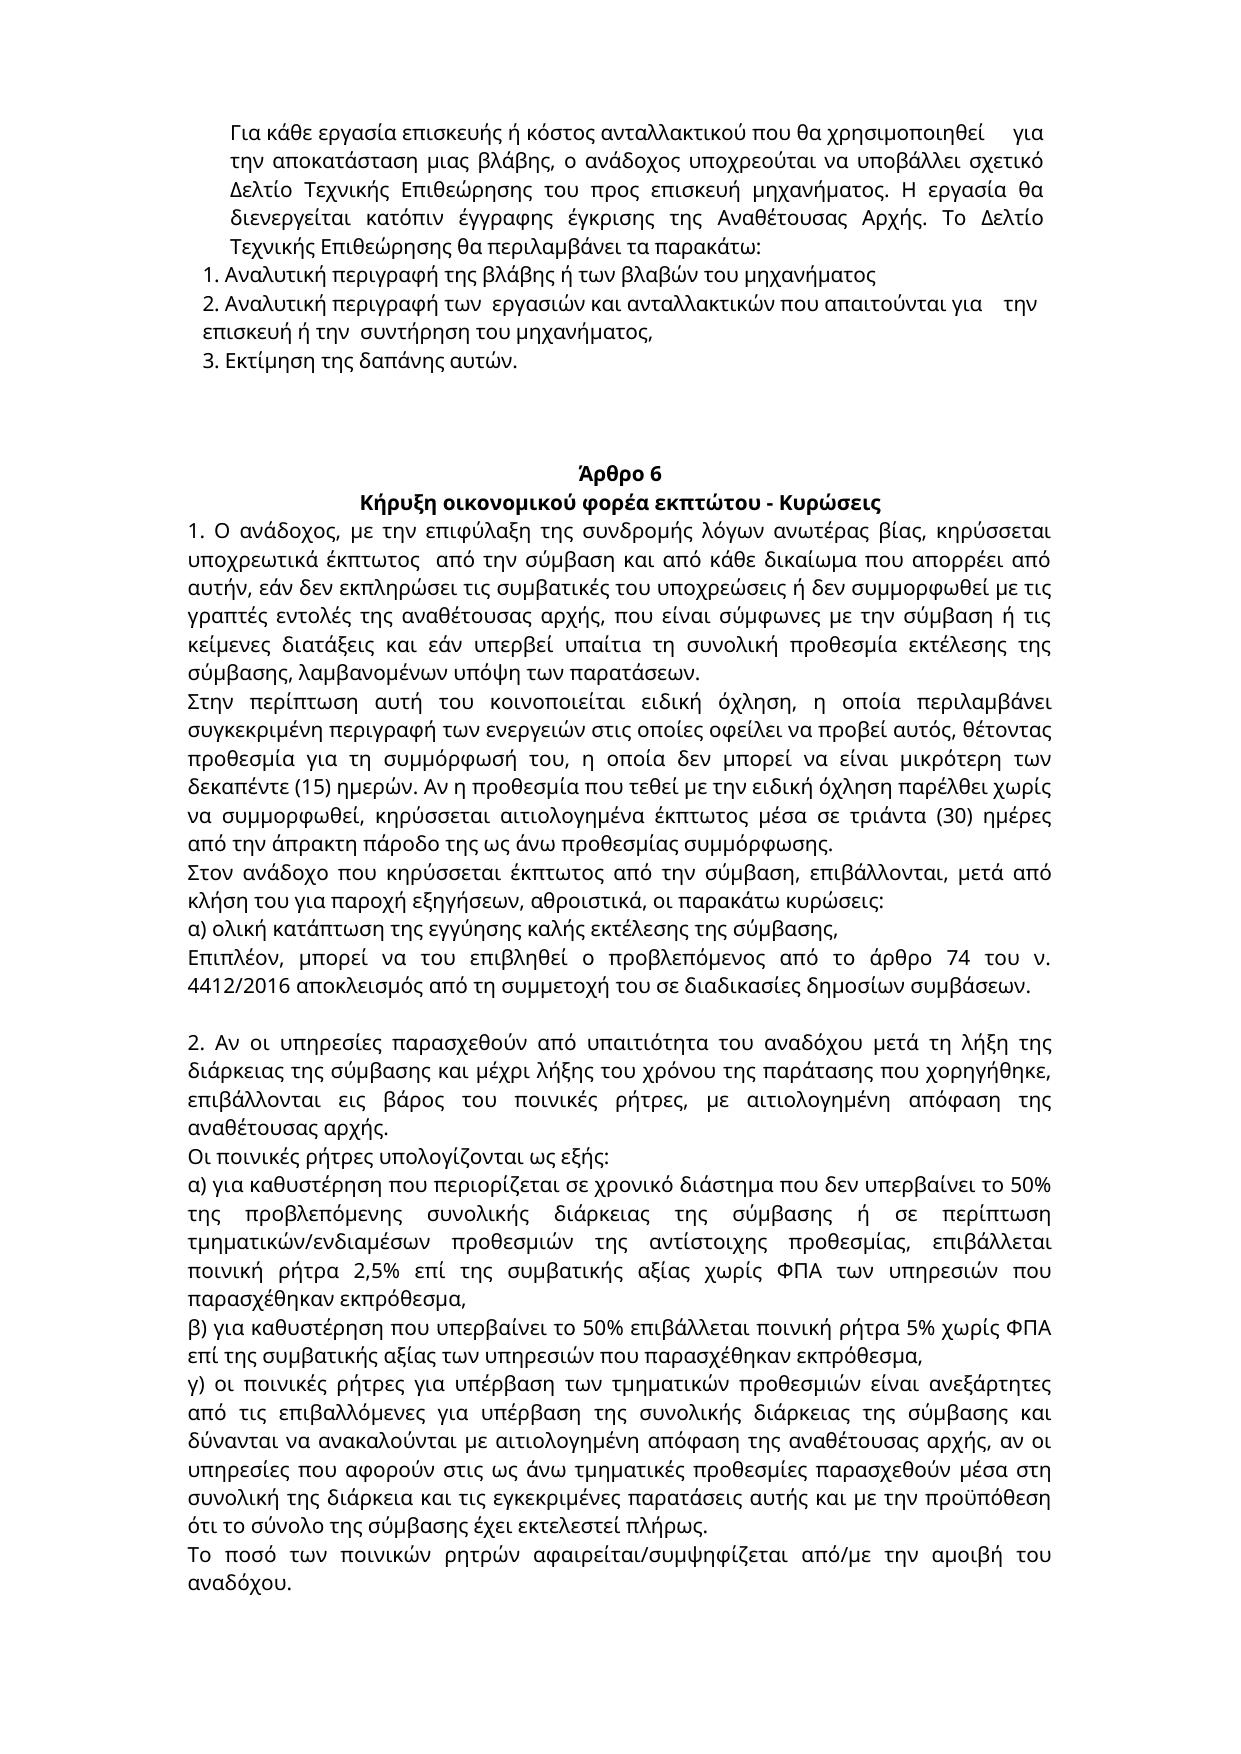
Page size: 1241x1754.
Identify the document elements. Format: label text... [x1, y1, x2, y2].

text α) ολική κατάπτωση της εγγύησης καλής εκτέλεσης της σύμβασης, [187, 914, 1053, 943]
text Οι ποινικές ρήτρες υπολογίζονται ως εξής: [187, 1142, 1053, 1170]
text Για κάθε εργασία επισκευής ή κόστος ανταλλακτικού που θα χρησιμοποιηθεί για την αποκατάσταση μιας βλάβης, ο ανάδοχος υποχρεούται να υποβάλλει σχετικό Δελτίο Τεχνικής Επιθεώρησης του προς επισκευή μηχανήματος. Η εργασία θα διενεργείται κατόπιν έγγραφης έγκρισης της Αναθέτουσας Αρχής. Το Δελτίο Τεχνικής Επιθεώρησης θα περιλαμβάνει τα παρακάτω: [230, 118, 1044, 260]
text 1. Ο ανάδοχος, με την επιφύλαξη της συνδρομής λόγων ανωτέρας βίας, κηρύσσεται υποχρεωτικά έκπτωτος από την σύμβαση και από κάθε δικαίωμα που απορρέει από αυτήν, εάν δεν εκπληρώσει τις συμβατικές του υποχρεώσεις ή δεν συμμορφωθεί με τις γραπτές εντολές της αναθέτουσας αρχής, που είναι σύμφωνες με την σύμβαση ή τις κείμενες διατάξεις και εάν υπερβεί υπαίτια τη συνολική προθεσμία εκτέλεσης της σύμβασης, λαμβανομένων υπόψη των παρατάσεων. [187, 516, 1053, 687]
text 2. Αναλυτική περιγραφή των εργασιών και ανταλλακτικών που απαιτούνται για την επισκευή ή την συντήρηση του μηχανήματος, [202, 289, 1044, 346]
text 2. Αν οι υπηρεσίες παρασχεθούν από υπαιτιότητα του αναδόχου μετά τη λήξη της διάρκειας της σύμβασης και μέχρι λήξης του χρόνου της παράτασης που χορηγήθηκε, επιβάλλονται εις βάρος του ποινικές ρήτρες, με αιτιολογημένη απόφαση της αναθέτουσας αρχής. [187, 1028, 1053, 1142]
text γ) οι ποινικές ρήτρες για υπέρβαση των τμηματικών προθεσμιών είναι ανεξάρτητες από τις επιβαλλόμενες για υπέρβαση της συνολικής διάρκειας της σύμβασης και δύνανται να ανακαλούνται με αιτιολογημένη απόφαση της αναθέτουσας αρχής, αν οι υπηρεσίες που αφορούν στις ως άνω τμηματικές προθεσμίες παρασχεθούν μέσα στη συνολική της διάρκεια και τις εγκεκριμένες παρατάσεις αυτής και με την προϋπόθεση ότι το σύνολο της σύμβασης έχει εκτελεστεί πλήρως. [187, 1369, 1053, 1540]
text Στον ανάδοχο που κηρύσσεται έκπτωτος από την σύμβαση, επιβάλλονται, μετά από κλήση του για παροχή εξηγήσεων, αθροιστικά, οι παρακάτω κυρώσεις: [187, 858, 1053, 914]
text β) για καθυστέρηση που υπερβαίνει το 50% επιβάλλεται ποινική ρήτρα 5% χωρίς ΦΠΑ επί της συμβατικής αξίας των υπηρεσιών που παρασχέθηκαν εκπρόθεσμα, [187, 1313, 1053, 1369]
text 1. Αναλυτική περιγραφή της βλάβης ή των βλαβών του μηχανήματος [187, 260, 1044, 289]
text Στην περίπτωση αυτή του κοινοποιείται ειδική όχληση, η οποία περιλαμβάνει συγκεκριμένη περιγραφή των ενεργειών στις οποίες οφείλει να προβεί αυτός, θέτοντας προθεσμία για τη συμμόρφωσή του, η οποία δεν μπορεί να είναι μικρότερη των δεκαπέντε (15) ημερών. Αν η προθεσμία που τεθεί με την ειδική όχληση παρέλθει χωρίς να συμμορφωθεί, κηρύσσεται αιτιολογημένα έκπτωτος μέσα σε τριάντα (30) ημέρες από την άπρακτη πάροδο της ως άνω προθεσμίας συμμόρφωσης. [187, 687, 1053, 858]
text Κήρυξη οικονομικού φορέα εκπτώτου - Κυρώσεις [187, 488, 1053, 516]
text α) για καθυστέρηση που περιορίζεται σε χρονικό διάστημα που δεν υπερβαίνει το 50% της προβλεπόμενης συνολικής διάρκειας της σύμβασης ή σε περίπτωση τμηματικών/ενδιαμέσων προθεσμιών της αντίστοιχης προθεσμίας, επιβάλλεται ποινική ρήτρα 2,5% επί της συμβατικής αξίας χωρίς ΦΠΑ των υπηρεσιών που παρασχέθηκαν εκπρόθεσμα, [187, 1170, 1053, 1313]
text 3. Εκτίμηση της δαπάνης αυτών. [187, 346, 1044, 374]
text Το ποσό των ποινικών ρητρών αφαιρείται/συμψηφίζεται από/με την αμοιβή του αναδόχου. [187, 1540, 1053, 1597]
text Επιπλέον, μπορεί να του επιβληθεί ο προβλεπόμενος από το άρθρο 74 του ν. 4412/2016 αποκλεισμός από τη συμμετοχή του σε διαδικασίες δημοσίων συμβάσεων. [187, 943, 1053, 1000]
text Άρθρο 6 [187, 459, 1053, 488]
